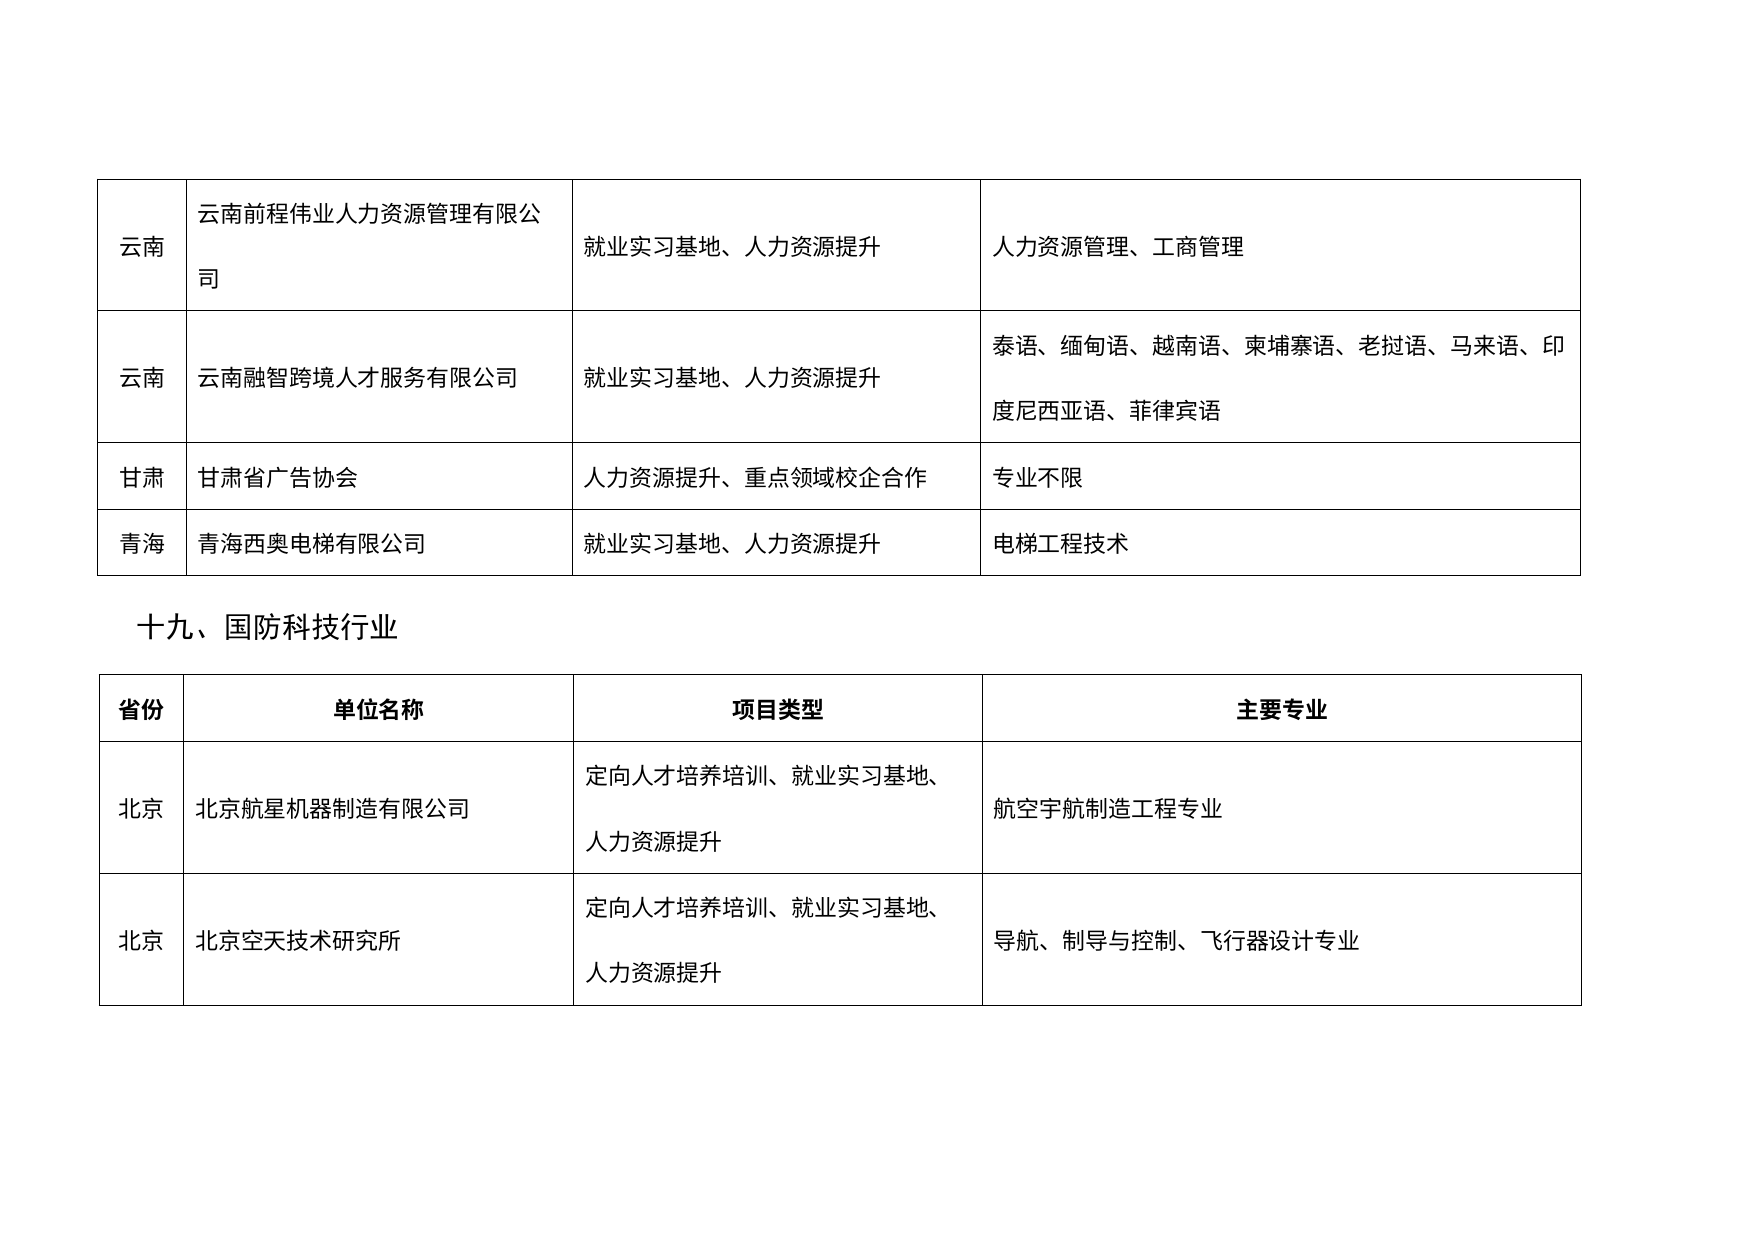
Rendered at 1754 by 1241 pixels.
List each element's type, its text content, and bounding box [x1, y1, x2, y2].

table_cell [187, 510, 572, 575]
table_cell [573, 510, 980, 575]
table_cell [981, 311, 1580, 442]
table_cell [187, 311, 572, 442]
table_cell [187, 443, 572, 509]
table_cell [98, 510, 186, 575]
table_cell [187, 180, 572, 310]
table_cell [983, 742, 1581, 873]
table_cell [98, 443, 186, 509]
text 十九、国防科技行业 [136, 593, 1618, 658]
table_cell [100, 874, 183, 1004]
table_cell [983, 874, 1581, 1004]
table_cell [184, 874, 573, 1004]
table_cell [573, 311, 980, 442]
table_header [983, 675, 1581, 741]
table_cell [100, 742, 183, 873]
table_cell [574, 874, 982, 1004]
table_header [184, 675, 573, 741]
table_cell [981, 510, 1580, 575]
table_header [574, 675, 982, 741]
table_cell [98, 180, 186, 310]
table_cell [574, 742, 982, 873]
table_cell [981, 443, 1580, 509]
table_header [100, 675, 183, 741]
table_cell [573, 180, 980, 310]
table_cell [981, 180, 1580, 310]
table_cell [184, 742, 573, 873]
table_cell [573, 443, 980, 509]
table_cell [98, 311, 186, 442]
